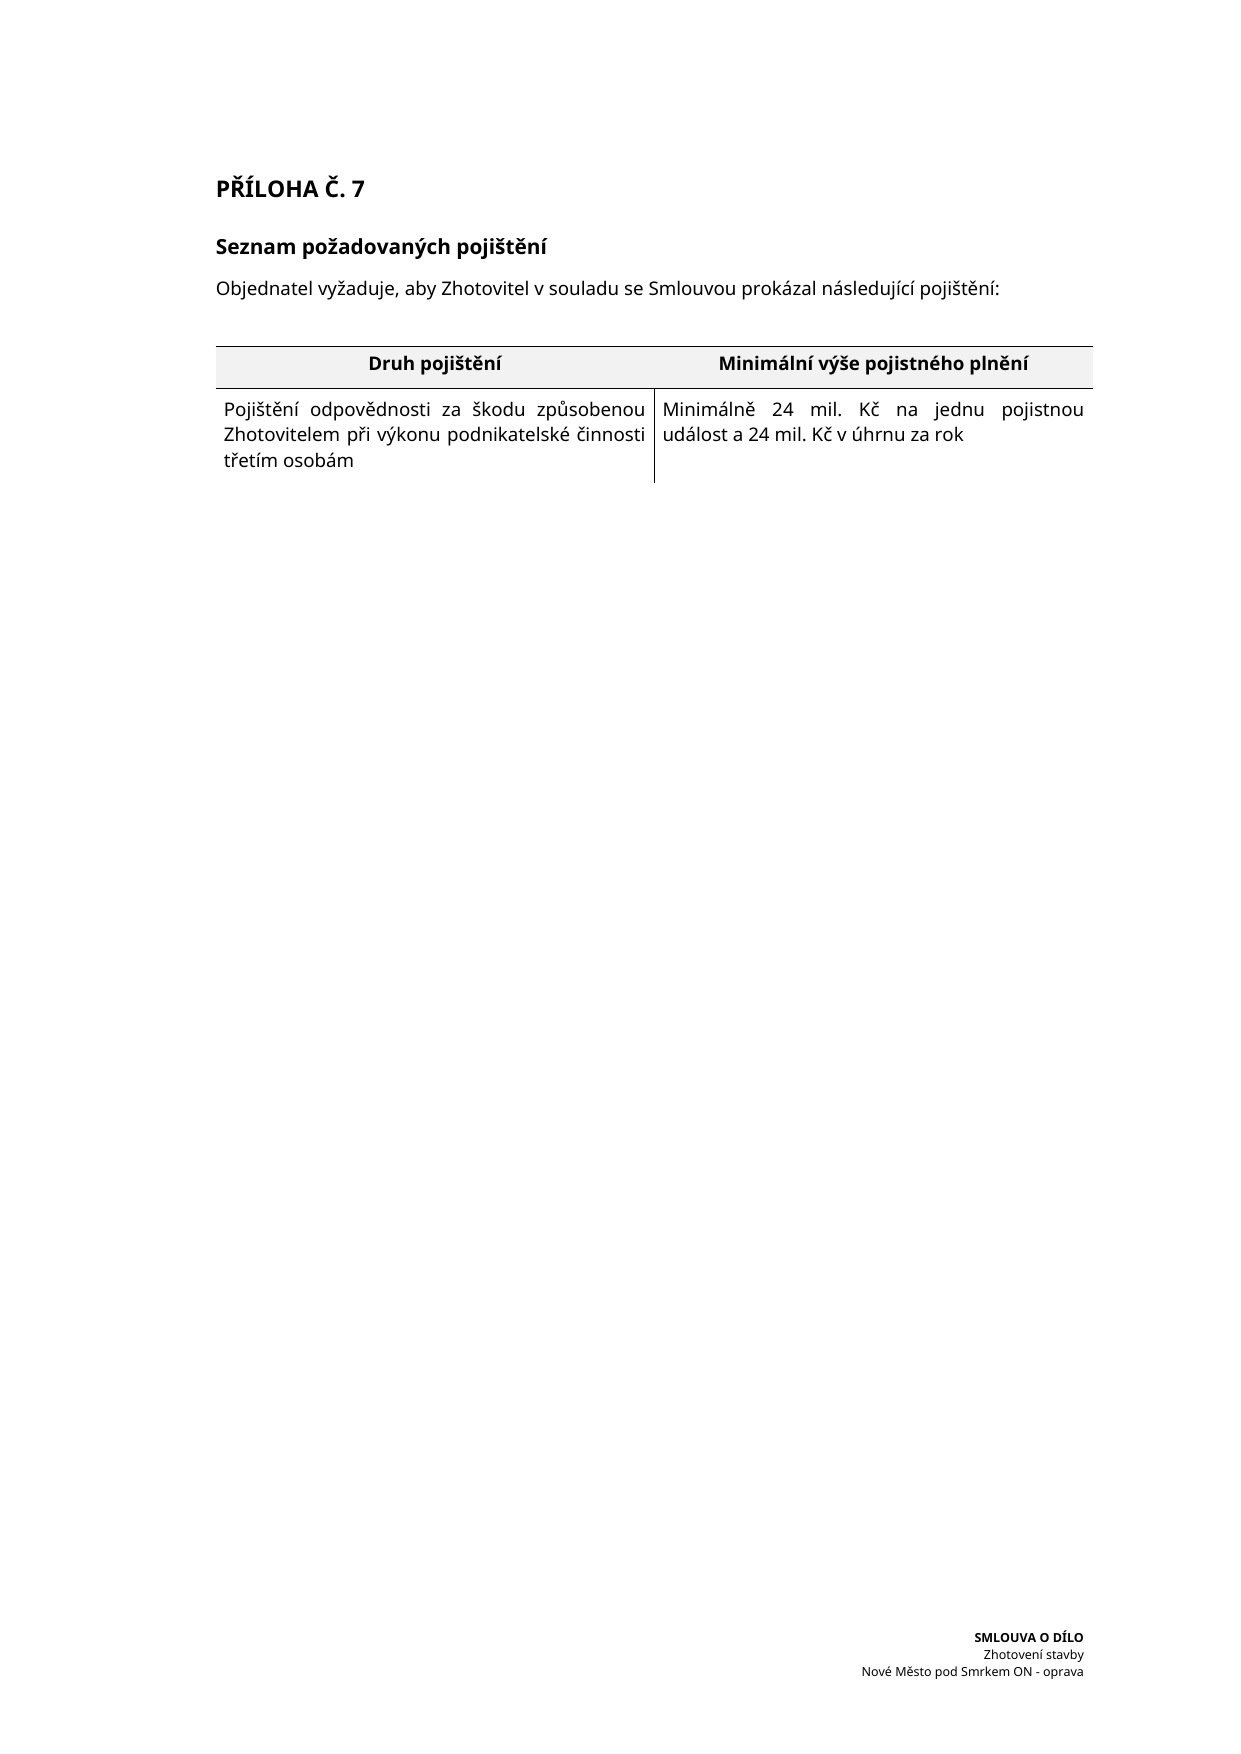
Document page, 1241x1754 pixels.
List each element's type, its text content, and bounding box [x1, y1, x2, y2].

text Objednatel vyžaduje, aby Zhotovitel v souladu se Smlouvou prokázal následující pojištění: [216, 276, 1093, 301]
text Seznam požadovaných pojištění [216, 232, 1093, 260]
table_header Minimální výše pojistného plnění [654, 347, 1093, 388]
table_header Druh pojištění [216, 347, 654, 388]
table_cell Pojištění odpovědnosti za škodu způsobenou Zhotovitelem při výkonu podnikatelské činnosti třetím osobám [216, 389, 654, 482]
table_cell Minimálně 24 mil. Kč na jednu pojistnou událost a 24 mil. Kč v úhrnu za rok [655, 389, 1093, 482]
text Příloha č. 7 [216, 172, 1093, 204]
